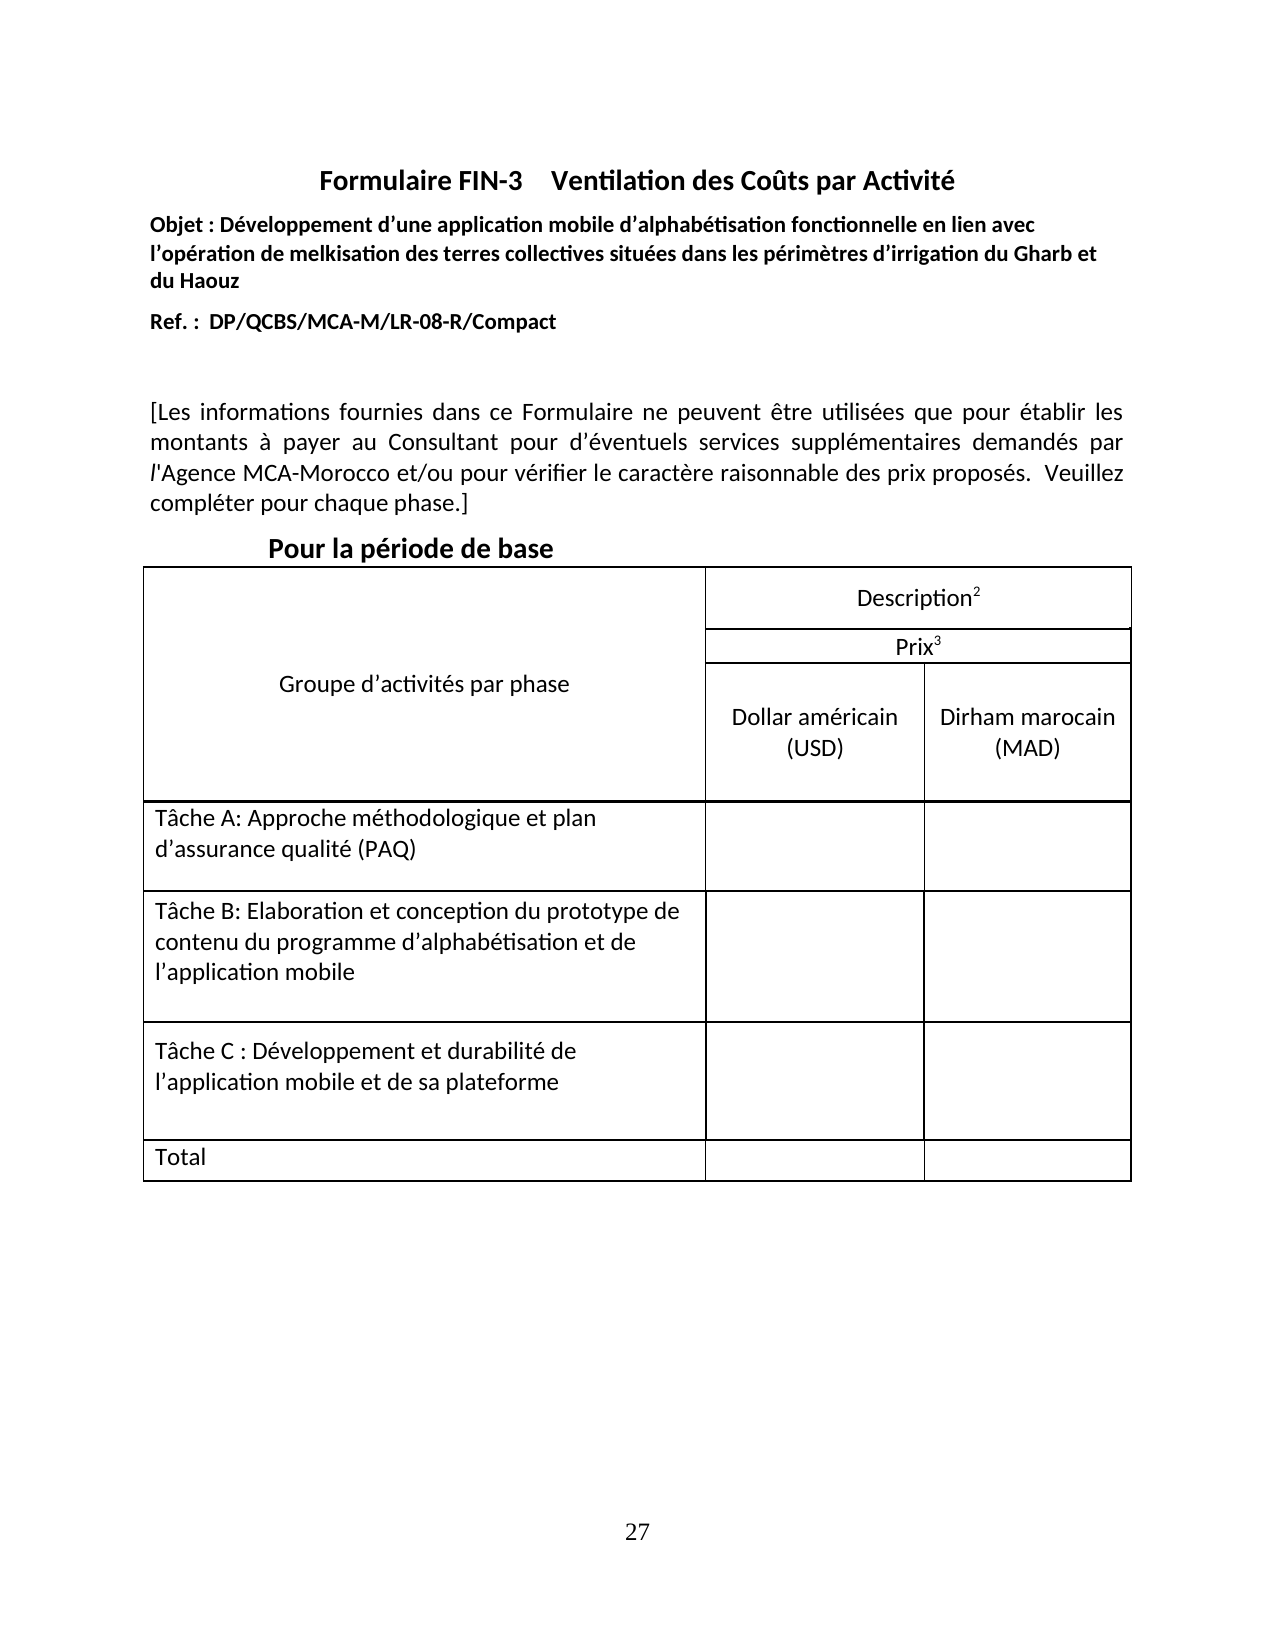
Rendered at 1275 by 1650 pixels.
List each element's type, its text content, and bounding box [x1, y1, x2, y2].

text Ref. : DP/QCBS/MCA-M/LR-08-R/Compact [150, 307, 1125, 335]
table_cell [925, 1023, 1130, 1139]
table_cell Tâche A: Approche méthodologique et plan d’assurance qualité (PAQ) [144, 803, 705, 890]
text Objet : Développement d’une application mobile d’alphabétisation fonctionnelle en lien avec l’opération de melkisation des terres collectives situées dans les périmètres d’irrigation du Gharb et du Haouz [150, 211, 1125, 295]
table_cell Tâche B: Elaboration et conception du prototype de contenu du programme d’alphabétisation et de l’application mobile [144, 892, 705, 1021]
table_cell Prix3 [706, 630, 1130, 662]
text Pour la période de base [268, 530, 1125, 566]
table_cell [925, 1141, 1130, 1180]
text [Les informations fournies dans ce Formulaire ne peuvent être utilisées que pour établir les montants à payer au Consultant pour d’éventuels services supplémentaires demandés par l'Agence MCA-Morocco et/ou pour vérifier le caractère raisonnable des prix proposés. Veuillez compléter pour chaque phase.] [150, 396, 1125, 518]
table_cell [925, 892, 1130, 1021]
subtitle Formulaire FIN-3 Ventilation des Coûts par Activité [150, 162, 1125, 198]
table_cell Dirham marocain (MAD) [925, 664, 1130, 799]
table_cell [706, 803, 924, 890]
table_cell Tâche C : Développement et durabilité de l’application mobile et de sa plateforme [144, 1023, 705, 1139]
table_cell [707, 1023, 923, 1139]
table_cell Dollar américain (USD) [706, 664, 924, 799]
table_header Groupe d’activités par phase [144, 568, 705, 799]
table_cell Total [144, 1141, 705, 1180]
table_cell [706, 1141, 924, 1180]
table_header Description2 [706, 568, 1131, 628]
table_cell [925, 803, 1130, 890]
table_cell [707, 892, 923, 1021]
